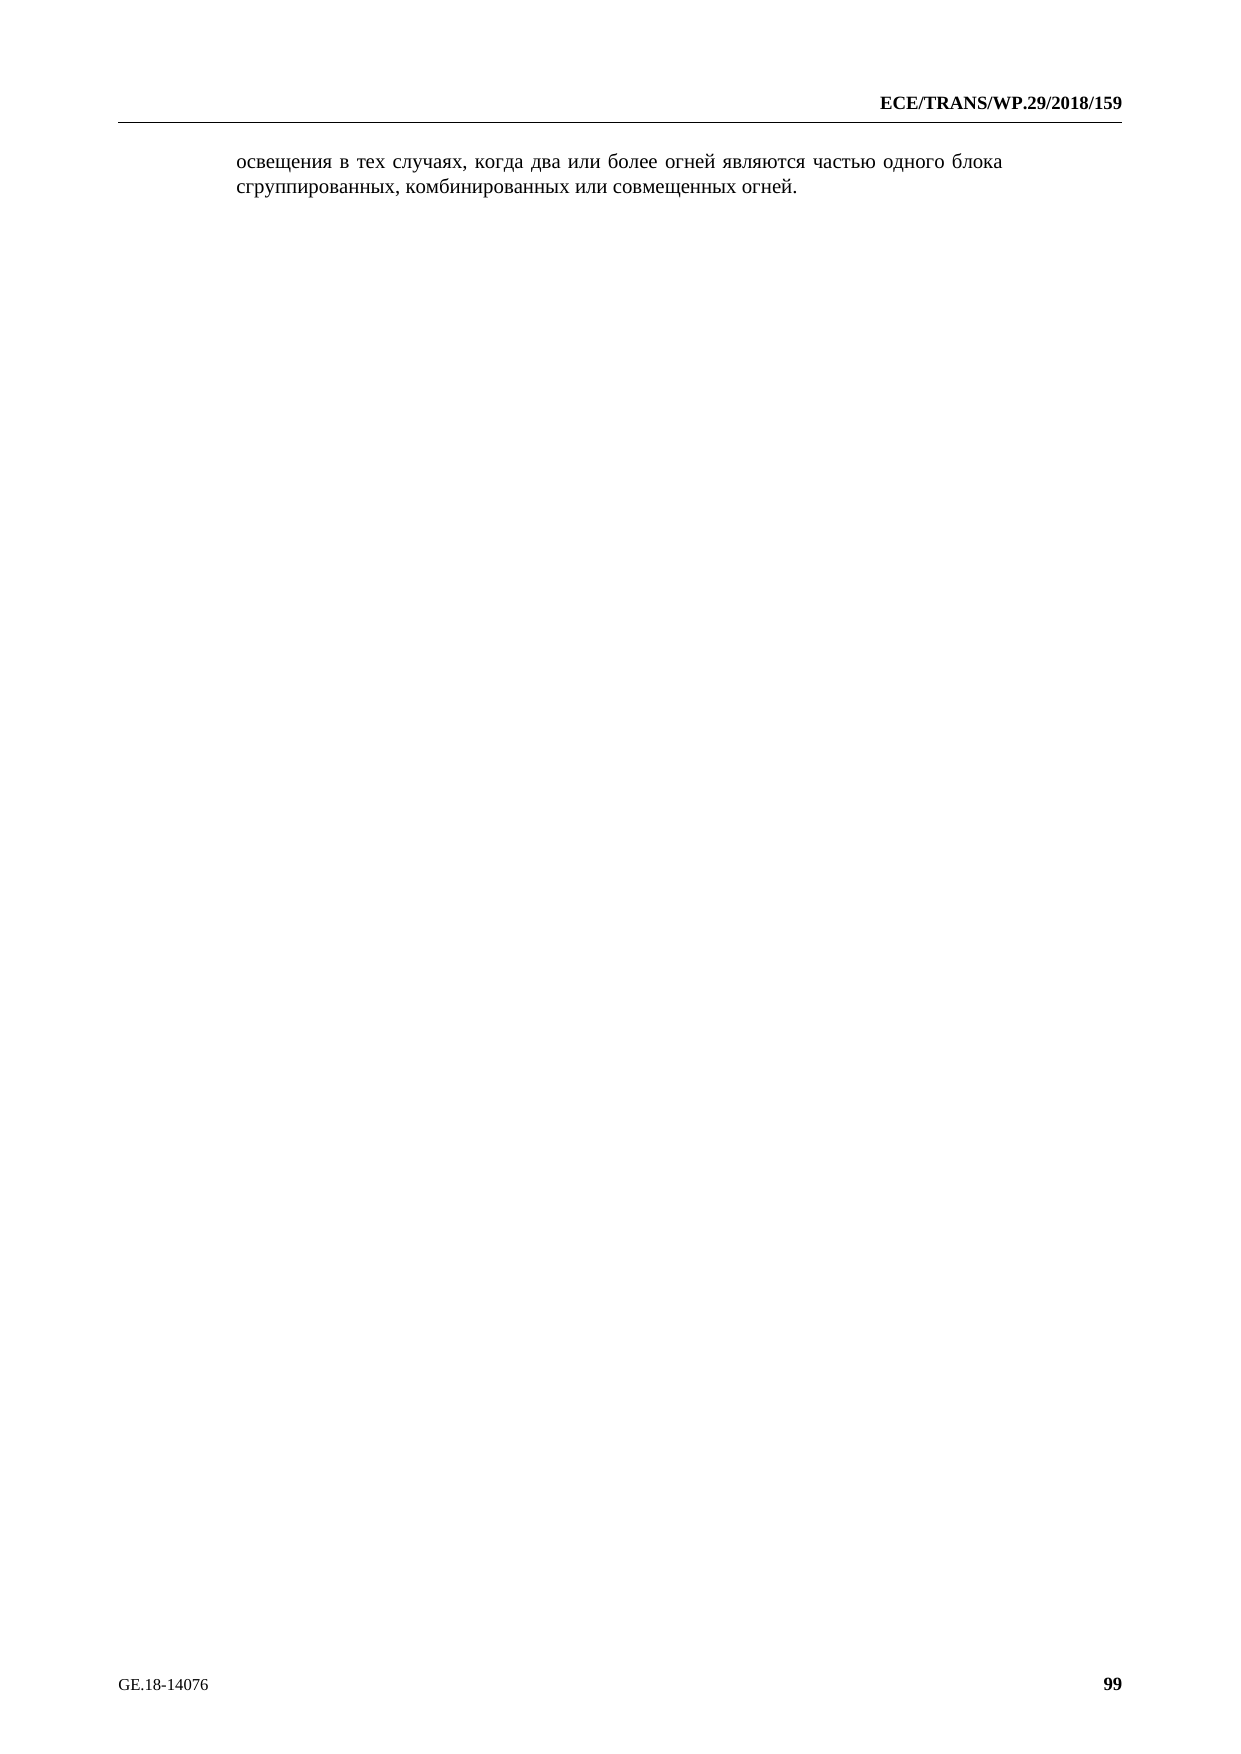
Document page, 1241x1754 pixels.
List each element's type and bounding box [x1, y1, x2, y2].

text [236, 148, 1004, 198]
